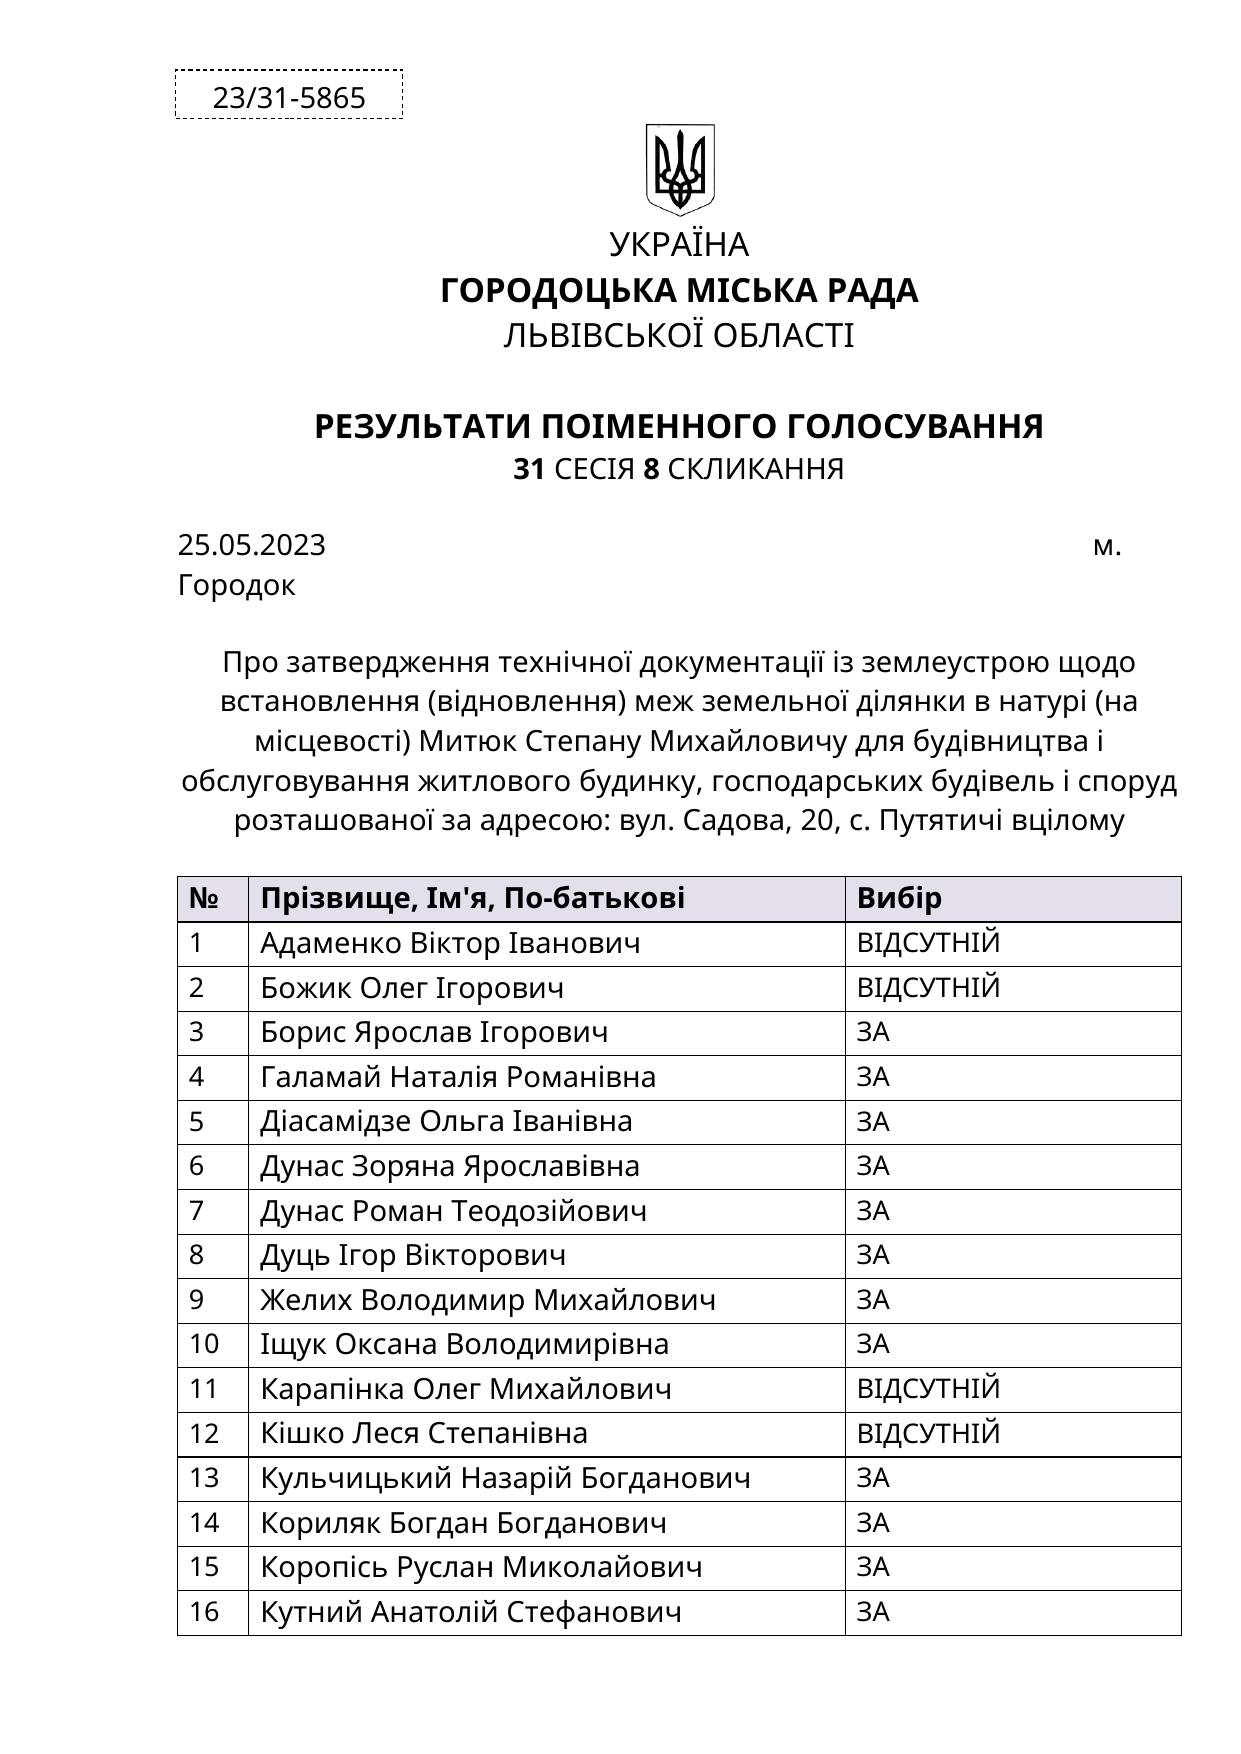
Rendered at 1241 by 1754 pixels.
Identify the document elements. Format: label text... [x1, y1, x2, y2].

table_cell Божик Олег Ігорович [249, 967, 845, 1011]
table_cell ЗА [846, 1235, 1181, 1278]
table_cell ЗА [846, 1145, 1181, 1189]
picture [633, 118, 726, 221]
table_cell ЗА [846, 1190, 1181, 1233]
table_cell ВІДСУТНІЙ [846, 967, 1181, 1011]
table_cell 14 [178, 1502, 248, 1546]
text 25.05.2023 м. Городок [177, 525, 1181, 604]
table_cell 6 [178, 1145, 248, 1189]
table_cell ЗА [846, 1458, 1181, 1501]
text Про затвердження технічної документації із землеустрою щодо встановлення (відновлення) меж земельної ділянки в натурі (на місцевості) Митюк Степану Михайловичу для будівництва і обслуговування житлового будинку, господарських будівель і споруд розташованої за адресою: вул. Садова, 20, с. Путятичі вцілому [177, 641, 1181, 839]
table_cell Борис Ярослав Ігорович [249, 1012, 845, 1055]
table_cell 13 [178, 1458, 248, 1501]
table_cell 3 [178, 1012, 248, 1055]
table_cell Карапінка Олег Михайлович [249, 1368, 845, 1412]
table_cell Кішко Леся Степанівна [249, 1413, 845, 1456]
table_cell 9 [178, 1279, 248, 1323]
table_cell Дуць Ігор Вікторович [249, 1235, 845, 1278]
table_header Вибір [846, 877, 1181, 921]
table_cell 2 [178, 967, 248, 1011]
table_cell ЗА [846, 1502, 1181, 1546]
text ЛЬВІВСЬКОЇ ОБЛАСТІ [177, 312, 1181, 357]
table_cell 5 [178, 1101, 248, 1144]
table_cell Коропісь Руслан Миколайович [249, 1547, 845, 1590]
table_header Прізвище, Ім'я, По-батькові [249, 877, 845, 921]
table_cell Діасамідзе Ольга Іванівна [249, 1101, 845, 1144]
table_cell Дунас Зоряна Ярославівна [249, 1145, 845, 1189]
table_cell Адаменко Віктор Іванович [249, 923, 845, 966]
table_cell ЗА [846, 1012, 1181, 1055]
table_cell 8 [178, 1235, 248, 1278]
table_cell ВІДСУТНІЙ [846, 1413, 1181, 1456]
table_header № [178, 877, 248, 921]
text УКРАЇНА [177, 221, 1181, 266]
table_cell 1 [178, 923, 248, 966]
table_cell ВІДСУТНІЙ [846, 1368, 1181, 1412]
table_cell ЗА [846, 1591, 1181, 1635]
text РЕЗУЛЬТАТИ ПОІМЕННОГО ГОЛОСУВАННЯ [177, 403, 1181, 448]
table_cell Галамай Наталія Романівна [249, 1056, 845, 1100]
table_cell ЗА [846, 1279, 1181, 1323]
table_cell ЗА [846, 1547, 1181, 1590]
table_cell ВІДСУТНІЙ [846, 923, 1181, 966]
table_cell Кутний Анатолій Стефанович [249, 1591, 845, 1635]
table_cell Іщук Оксана Володимирівна [249, 1324, 845, 1367]
table_cell 12 [178, 1413, 248, 1456]
table_cell Дунас Роман Теодозійович [249, 1190, 845, 1233]
table_cell 16 [178, 1591, 248, 1635]
table_cell Желих Володимир Михайлович [249, 1279, 845, 1323]
table_cell ЗА [846, 1056, 1181, 1100]
table_cell ЗА [846, 1324, 1181, 1367]
table_cell 7 [178, 1190, 248, 1233]
table_cell ЗА [846, 1101, 1181, 1144]
table_cell 11 [178, 1368, 248, 1412]
table_cell 4 [178, 1056, 248, 1100]
text ГОРОДОЦЬКА МІСЬКА РАДА [177, 266, 1181, 312]
table_cell 15 [178, 1547, 248, 1590]
table_cell Кориляк Богдан Богданович [249, 1502, 845, 1546]
table_cell Кульчицький Назарій Богданович [249, 1458, 845, 1501]
text 31 СЕСІЯ 8 СКЛИКАННЯ [177, 448, 1181, 488]
table_cell 10 [178, 1324, 248, 1367]
